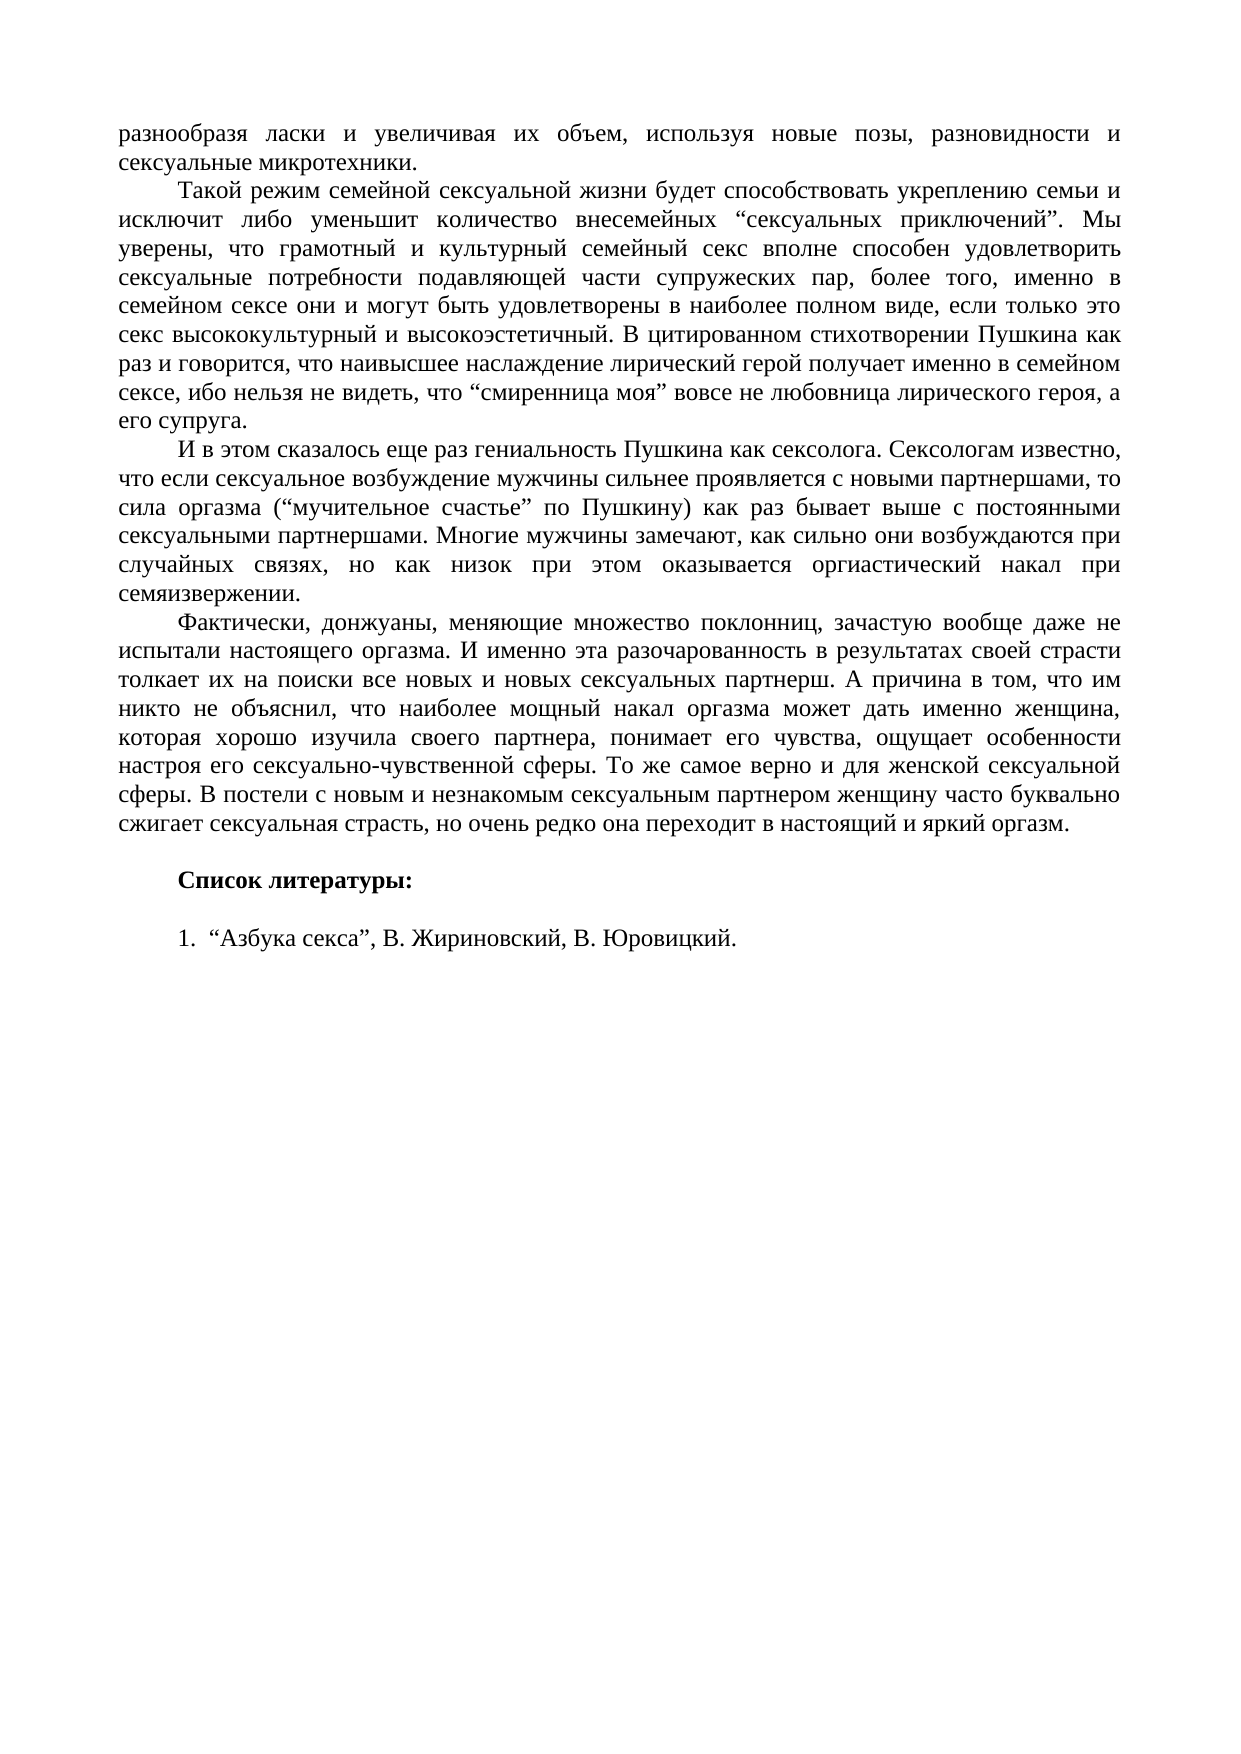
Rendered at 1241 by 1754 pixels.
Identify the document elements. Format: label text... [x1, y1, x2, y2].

text Список литературы: [118, 866, 1122, 894]
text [118, 118, 1122, 176]
text И в этом сказалось еще раз гениальность Пушкина как сексолога. Сексологам известно, что если сексуальное возбуждение мужчины сильнее проявляется с новыми партнершами, то сила оргазма (“мучительное счастье” по Пушкину) как раз бывает выше с постоянными сексуальными партнершами. Многие мужчины замечают, как сильно они возбуждаются при случайных связях, но как низок при этом оказывается оргиастический накал при семяизвержении. [118, 434, 1122, 607]
text Фактически, донжуаны, меняющие множество поклонниц, зачастую вообще даже не испытали настоящего оргазма. И именно эта разочарованность в результатах своей страсти толкает их на поиски все новых и новых сексуальных партнерш. А причина в том, что им никто не объяснил, что наиболее мощный накал оргазма может дать именно женщина, которая хорошо изучила своего партнера, понимает его чувства, ощущает особенности настроя его сексуально-чувственной сферы. То же самое верно и для женской сексуальной сферы. В постели с новым и незнакомым сексуальным партнером женщину часто буквально сжигает сексуальная страсть, но очень редко она переходит в настоящий и яркий оргазм. [118, 607, 1122, 837]
text 1. “Азбука секса”, В. Жириновский, В. Юровицкий. [118, 923, 1122, 952]
text Такой режим семейной сексуальной жизни будет способствовать укреплению семьи и исключит либо уменьшит количество внесемейных “сексуальных приключений”. Мы уверены, что грамотный и культурный семейный секс вполне способен удовлетворить сексуальные потребности подавляющей части супружеских пар, более того, именно в семейном сексе они и могут быть удовлетворены в наиболее полном виде, если только это секс высококультурный и высокоэстетичный. В цитированном стихотворении Пушкина как раз и говорится, что наивысшее наслаждение лирический герой получает именно в семейном сексе, ибо нельзя не видеть, что “смиренница моя” вовсе не любовница лирического героя, а его супруга. [118, 176, 1122, 434]
